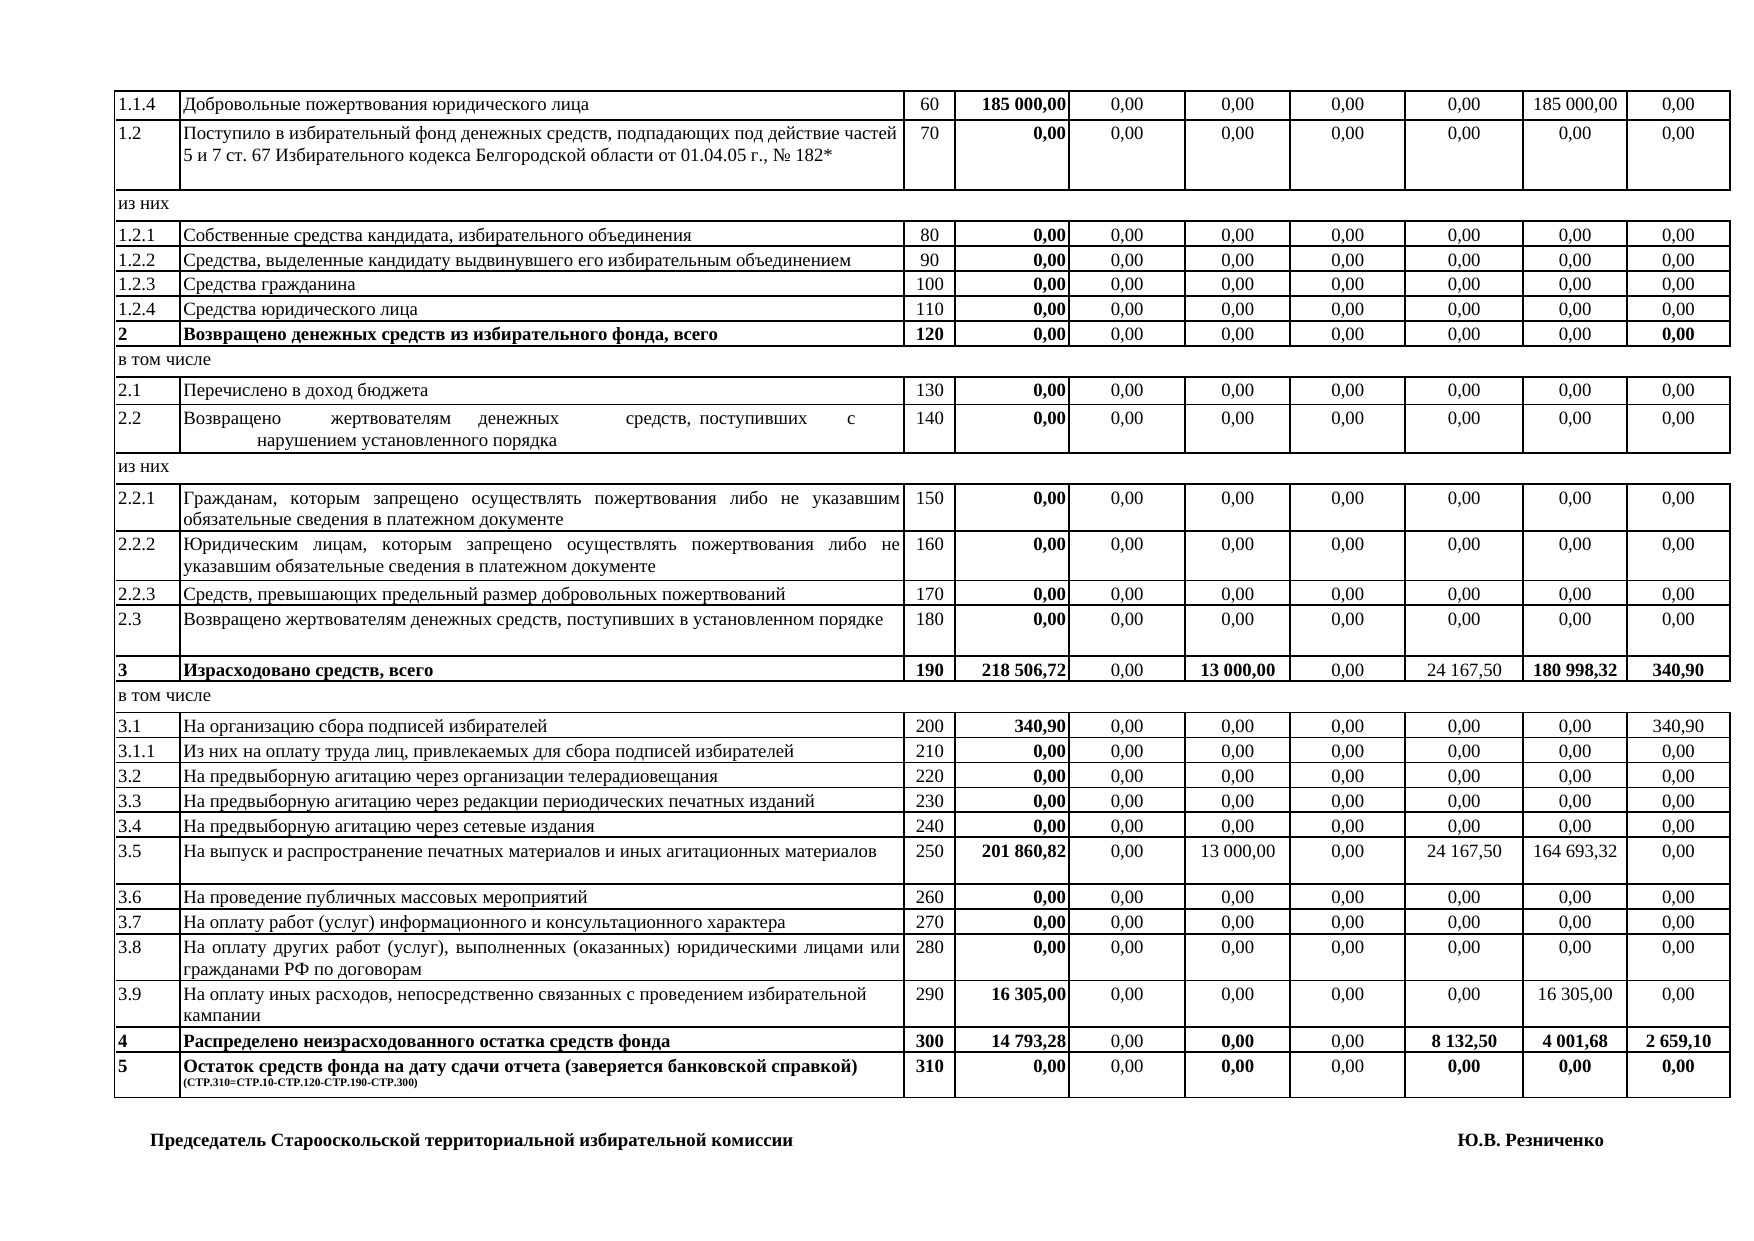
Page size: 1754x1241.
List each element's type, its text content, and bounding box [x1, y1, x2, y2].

table_cell 340,90 [1628, 713, 1729, 737]
table_cell 0,00 [956, 297, 1068, 320]
table_cell 340,90 [956, 713, 1068, 737]
table_cell 0,00 [1524, 485, 1626, 530]
table_cell 0,00 [1406, 788, 1522, 811]
table_cell 0,00 [1628, 1053, 1729, 1097]
table_cell [1627, 454, 1730, 483]
table_cell [1405, 191, 1523, 220]
table_cell 60 [905, 92, 954, 119]
table_cell 0,00 [1291, 935, 1404, 979]
table_cell 180 998,32 [1524, 657, 1626, 680]
table_cell 0,00 [956, 378, 1068, 403]
table_cell 8 132,50 [1406, 1028, 1522, 1051]
table_cell 0,00 [1628, 813, 1729, 836]
table_cell 3 [115, 656, 179, 680]
table_cell 0,00 [1524, 581, 1626, 604]
table_cell Возвращено жертвователям денежных средств, поступивших с нарушением установленного порядка [181, 405, 903, 452]
table_cell 0,00 [1186, 322, 1289, 345]
table_cell На предвыборную агитацию через организации телерадиовещания [181, 763, 903, 786]
table_cell 0,00 [1186, 738, 1289, 761]
table_cell 0,00 [1524, 121, 1626, 189]
table_cell 240 [905, 813, 954, 836]
table_cell 0,00 [1524, 713, 1626, 737]
table_cell 0,00 [1406, 813, 1522, 836]
table_cell 3.1 [115, 713, 179, 737]
text Председатель Старооскольской территориальной избирательной комиссии Ю.В. Резниченко [150, 1129, 1604, 1150]
table_cell 0,00 [1186, 121, 1289, 189]
table_cell 0,00 [1070, 322, 1184, 345]
table_cell 3.8 [115, 934, 179, 979]
table_cell 0,00 [1524, 247, 1626, 270]
table_cell Гражданам, которым запрещено осуществлять пожертвования либо не указавшим обязательные сведения в платежном документе [181, 485, 903, 530]
table_cell 2.2 [115, 405, 179, 452]
table_cell 0,00 [1186, 92, 1289, 119]
table_cell 0,00 [1628, 763, 1729, 786]
table_cell На оплату других работ (услуг), выполненных (оказанных) юридическими лицами или гражданами РФ по договорам [181, 935, 903, 979]
table_cell 5 [115, 1052, 179, 1097]
table_cell 0,00 [1186, 581, 1289, 604]
table_cell Распределено неизрасходованного остатка средств фонда [181, 1028, 903, 1051]
table_cell 0,00 [956, 121, 1068, 189]
table_cell 1.2 [115, 120, 179, 189]
table_cell 3.6 [115, 884, 179, 908]
table_cell 0,00 [1406, 485, 1522, 530]
table_cell 0,00 [1291, 788, 1404, 811]
table_cell 0,00 [1070, 378, 1184, 403]
table_cell 0,00 [1291, 532, 1404, 579]
table_cell 170 [905, 581, 954, 604]
table_cell 0,00 [1628, 272, 1729, 295]
table_cell 3.9 [115, 981, 179, 1026]
table_cell 1.1.4 [115, 92, 179, 119]
table_cell [1185, 191, 1290, 220]
table_cell 0,00 [956, 763, 1068, 786]
table_cell 0,00 [1070, 935, 1184, 979]
table_cell [904, 347, 955, 376]
table_cell [1627, 682, 1730, 712]
table_cell 0,00 [1406, 405, 1522, 452]
table_cell 0,00 [1628, 121, 1729, 189]
table_cell 0,00 [1628, 606, 1729, 655]
table_cell в том числе [115, 681, 904, 712]
table_cell 0,00 [1406, 581, 1522, 604]
table_cell 0,00 [1628, 738, 1729, 761]
table_cell 0,00 [1406, 935, 1522, 979]
table_cell [1290, 191, 1405, 220]
table_cell 0,00 [1406, 738, 1522, 761]
table_cell 16 305,00 [1524, 981, 1626, 1026]
table_cell 0,00 [956, 532, 1068, 579]
table_cell 0,00 [1070, 121, 1184, 189]
table_cell 0,00 [1070, 813, 1184, 836]
table_cell 0,00 [1070, 272, 1184, 295]
table_cell 190 [905, 657, 954, 680]
table_cell из них [115, 190, 904, 220]
table_cell 0,00 [1406, 222, 1522, 245]
table_cell 0,00 [1628, 981, 1729, 1026]
table_cell 0,00 [1291, 92, 1404, 119]
table_cell 0,00 [956, 606, 1068, 655]
table_cell [1290, 682, 1405, 712]
table_cell из них [115, 453, 904, 483]
table_cell 4 001,68 [1524, 1028, 1626, 1051]
table_cell 0,00 [1291, 713, 1404, 737]
table_cell 0,00 [1406, 885, 1522, 908]
table_cell На проведение публичных массовых мероприятий [181, 885, 903, 908]
table_cell [955, 347, 1069, 376]
table_cell 0,00 [1070, 1028, 1184, 1051]
table_cell 0,00 [956, 885, 1068, 908]
table_cell 0,00 [1186, 713, 1289, 737]
table_cell 160 [905, 532, 954, 579]
table_cell 0,00 [1628, 247, 1729, 270]
table_cell 0,00 [1406, 247, 1522, 270]
table_cell Возвращено жертвователям денежных средств, поступивших в установленном порядке [181, 606, 903, 655]
table_cell Поступило в избирательный фонд денежных средств, подпадающих под действие частей 5 и 7 ст. 67 Избирательного кодекса Белгородской области от 01.04.05 г., № 182* [181, 121, 903, 189]
table_cell 300 [905, 1028, 954, 1051]
table_cell 1.2.2 [115, 246, 179, 270]
table_cell 0,00 [1070, 713, 1184, 737]
table_cell 0,00 [1070, 910, 1184, 933]
table_cell 0,00 [1524, 378, 1626, 403]
table_cell 0,00 [1406, 92, 1522, 119]
table_cell Средства гражданина [181, 272, 903, 295]
table_cell 0,00 [956, 935, 1068, 979]
table_cell 0,00 [956, 485, 1068, 530]
table_cell 0,00 [1406, 532, 1522, 579]
table_cell 164 693,32 [1524, 838, 1626, 883]
table_cell 0,00 [1524, 322, 1626, 345]
table_cell 210 [905, 738, 954, 761]
table_cell [1523, 347, 1627, 376]
table_cell [1627, 347, 1730, 376]
table_cell 0,00 [1291, 121, 1404, 189]
table_cell [955, 191, 1069, 220]
table_cell 14 793,28 [956, 1028, 1068, 1051]
table_cell На оплату работ (услуг) информационного и консультационного характера [181, 910, 903, 933]
table_cell 290 [905, 981, 954, 1026]
table_cell [1290, 347, 1405, 376]
table_cell 0,00 [1628, 838, 1729, 883]
table_cell Собственные средства кандидата, избирательного объединения [181, 222, 903, 245]
table_cell 4 [115, 1027, 179, 1051]
table_cell 13 000,00 [1186, 838, 1289, 883]
table_cell 3.4 [115, 812, 179, 836]
table_cell На оплату иных расходов, непосредственно связанных с проведением избирательной кампании [181, 981, 903, 1026]
table_cell 0,00 [1524, 606, 1626, 655]
table_cell 0,00 [1628, 885, 1729, 908]
table_cell [1523, 682, 1627, 712]
table_cell 140 [905, 405, 954, 452]
table_cell [1405, 454, 1523, 483]
table_cell 0,00 [1070, 788, 1184, 811]
table_cell 0,00 [1291, 485, 1404, 530]
table_cell [1185, 347, 1290, 376]
table_cell 180 [905, 606, 954, 655]
table_cell 0,00 [1406, 763, 1522, 786]
table_cell 3.2 [115, 763, 179, 786]
table_cell 0,00 [1524, 272, 1626, 295]
table_cell 0,00 [1524, 885, 1626, 908]
table_cell [904, 454, 955, 483]
table_cell 0,00 [1406, 121, 1522, 189]
table_cell 0,00 [1406, 1053, 1522, 1097]
table_cell 0,00 [1070, 485, 1184, 530]
table_cell 2.2.2 [115, 531, 179, 579]
table_cell Средства, выделенные кандидату выдвинувшего его избирательным объединением [181, 247, 903, 270]
table_cell Добровольные пожертвования юридического лица [181, 92, 903, 119]
table_cell [1405, 682, 1523, 712]
table_cell 0,00 [1186, 885, 1289, 908]
table_cell [1290, 454, 1405, 483]
table_cell [1069, 454, 1185, 483]
table_cell 16 305,00 [956, 981, 1068, 1026]
table_cell 0,00 [956, 247, 1068, 270]
table_cell 0,00 [1291, 297, 1404, 320]
table_cell 0,00 [956, 738, 1068, 761]
table_cell 0,00 [1291, 981, 1404, 1026]
table_cell [955, 454, 1069, 483]
table_cell 0,00 [1291, 910, 1404, 933]
table_cell 13 000,00 [1186, 657, 1289, 680]
table_cell 270 [905, 910, 954, 933]
table_cell Израсходовано средств, всего [181, 657, 903, 680]
table_cell 0,00 [956, 581, 1068, 604]
table_cell 3.5 [115, 837, 179, 883]
table_cell 0,00 [1628, 222, 1729, 245]
table_cell 218 506,72 [956, 657, 1068, 680]
table_cell На предвыборную агитацию через сетевые издания [181, 813, 903, 836]
table_cell 110 [905, 297, 954, 320]
table_cell 0,00 [1291, 272, 1404, 295]
table_cell 0,00 [956, 788, 1068, 811]
table_cell На организацию сбора подписей избирателей [181, 713, 903, 737]
table_cell [1627, 191, 1730, 220]
table_cell 0,00 [1291, 813, 1404, 836]
table_cell [1523, 454, 1627, 483]
table_cell 0,00 [1628, 935, 1729, 979]
table_cell 0,00 [1628, 485, 1729, 530]
table_cell 0,00 [1070, 297, 1184, 320]
table_cell 0,00 [1628, 92, 1729, 119]
table_cell 0,00 [1406, 713, 1522, 737]
table_cell 280 [905, 935, 954, 979]
table_cell На предвыборную агитацию через редакции периодических печатных изданий [181, 788, 903, 811]
table_cell 24 167,50 [1406, 838, 1522, 883]
table_cell 0,00 [1070, 92, 1184, 119]
table_cell 0,00 [1291, 657, 1404, 680]
table_cell [904, 682, 955, 712]
table_cell 120 [905, 322, 954, 345]
table_cell 0,00 [1186, 1028, 1289, 1051]
table_cell 0,00 [1406, 981, 1522, 1026]
table_cell 150 [905, 485, 954, 530]
table_cell 0,00 [1291, 405, 1404, 452]
table_cell 0,00 [1070, 885, 1184, 908]
table_cell 0,00 [1628, 405, 1729, 452]
table_cell 0,00 [1186, 247, 1289, 270]
table_cell 250 [905, 838, 954, 883]
table_cell Юридическим лицам, которым запрещено осуществлять пожертвования либо не указавшим обязательные сведения в платежном документе [181, 532, 903, 579]
table_cell 0,00 [1628, 532, 1729, 579]
table_cell 185 000,00 [1524, 92, 1626, 119]
table_cell 24 167,50 [1406, 657, 1522, 680]
table_cell [1069, 682, 1185, 712]
table_cell 2 659,10 [1628, 1028, 1729, 1051]
table_cell 220 [905, 763, 954, 786]
table_cell [955, 682, 1069, 712]
table_cell 185 000,00 [956, 92, 1068, 119]
table_cell 2 [115, 321, 179, 345]
table_cell 0,00 [1070, 738, 1184, 761]
table_cell 0,00 [1186, 763, 1289, 786]
table_cell 0,00 [1524, 910, 1626, 933]
table_cell Перечислено в доход бюджета [181, 378, 903, 403]
table_cell 0,00 [1406, 272, 1522, 295]
table_cell 2.2.3 [115, 581, 179, 604]
table_cell 0,00 [956, 910, 1068, 933]
table_cell 0,00 [1524, 763, 1626, 786]
table_cell 90 [905, 247, 954, 270]
table_cell 0,00 [1524, 788, 1626, 811]
table_cell 0,00 [1186, 297, 1289, 320]
table_cell 0,00 [1186, 405, 1289, 452]
table_cell 0,00 [1070, 222, 1184, 245]
table_cell 0,00 [1070, 247, 1184, 270]
table_cell [1523, 191, 1627, 220]
table_cell 0,00 [1291, 1053, 1404, 1097]
table_cell 0,00 [1070, 606, 1184, 655]
table_cell 0,00 [1070, 581, 1184, 604]
table_cell 200 [905, 713, 954, 737]
table_cell Из них на оплату труда лиц, привлекаемых для сбора подписей избирателей [181, 738, 903, 761]
table_cell 0,00 [1186, 485, 1289, 530]
table_cell 0,00 [956, 1053, 1068, 1097]
table_cell 0,00 [1524, 297, 1626, 320]
table_cell 0,00 [1070, 657, 1184, 680]
table_cell 0,00 [1291, 1028, 1404, 1051]
table_cell 0,00 [1628, 378, 1729, 403]
table_cell 0,00 [1524, 1053, 1626, 1097]
table_cell 80 [905, 222, 954, 245]
table_cell 0,00 [1070, 981, 1184, 1026]
table_cell 0,00 [1291, 378, 1404, 403]
table_cell 0,00 [1628, 322, 1729, 345]
table_cell 0,00 [1406, 297, 1522, 320]
table_cell 0,00 [1291, 738, 1404, 761]
table_cell 340,90 [1628, 657, 1729, 680]
table_cell 0,00 [956, 272, 1068, 295]
table_cell 0,00 [1524, 532, 1626, 579]
table_cell Остаток средств фонда на дату сдачи отчета (заверяется банковской справкой) (СТР.310=СТР.10-СТР.120-СТР.190-СТР.300) [181, 1053, 903, 1097]
table_cell 0,00 [1406, 378, 1522, 403]
table_cell 0,00 [1291, 838, 1404, 883]
table_cell 0,00 [1291, 606, 1404, 655]
table_cell 70 [905, 121, 954, 189]
table_cell 0,00 [1524, 813, 1626, 836]
table_cell 100 [905, 272, 954, 295]
table_cell [1069, 191, 1185, 220]
table_cell 0,00 [1070, 405, 1184, 452]
table_cell Средства юридического лица [181, 297, 903, 320]
table_cell 0,00 [1628, 910, 1729, 933]
table_cell 0,00 [1070, 532, 1184, 579]
table_cell 230 [905, 788, 954, 811]
table_cell 0,00 [1186, 981, 1289, 1026]
table_cell 0,00 [956, 222, 1068, 245]
table_cell 3.1.1 [115, 738, 179, 761]
table_cell Возвращено денежных средств из избирательного фонда, всего [181, 322, 903, 345]
table_cell 0,00 [1524, 405, 1626, 452]
table_cell 0,00 [1406, 322, 1522, 345]
table_cell 0,00 [1186, 378, 1289, 403]
table_cell 2.2.1 [115, 484, 179, 530]
table_cell 0,00 [956, 322, 1068, 345]
table_cell 0,00 [1291, 885, 1404, 908]
table_cell 0,00 [1186, 532, 1289, 579]
table_cell [1185, 682, 1290, 712]
table_cell Средств, превышающих предельный размер добровольных пожертвований [181, 581, 903, 604]
table_cell 0,00 [1186, 222, 1289, 245]
table_cell 0,00 [1406, 910, 1522, 933]
table_cell [904, 191, 955, 220]
table_cell 0,00 [1070, 838, 1184, 883]
table_cell 0,00 [1186, 813, 1289, 836]
table_cell 0,00 [956, 405, 1068, 452]
table_cell 2.3 [115, 605, 179, 655]
table_cell 0,00 [1070, 763, 1184, 786]
table_cell 0,00 [1186, 272, 1289, 295]
table_cell 0,00 [1186, 1053, 1289, 1097]
table_cell 1.2.4 [115, 296, 179, 320]
table_cell 0,00 [1524, 738, 1626, 761]
table_cell 0,00 [1186, 910, 1289, 933]
table_cell На выпуск и распространение печатных материалов и иных агитационных материалов [181, 838, 903, 883]
table_cell 0,00 [1291, 247, 1404, 270]
table_cell 0,00 [1628, 788, 1729, 811]
table_cell 1.2.1 [115, 221, 179, 245]
table_cell 0,00 [1628, 581, 1729, 604]
table_cell 0,00 [1406, 606, 1522, 655]
table_cell 0,00 [1186, 788, 1289, 811]
table_cell 310 [905, 1053, 954, 1097]
table_cell 0,00 [1291, 581, 1404, 604]
table_cell [1069, 347, 1185, 376]
table_cell 1.2.3 [115, 271, 179, 295]
table_cell 0,00 [1070, 1053, 1184, 1097]
table_cell 0,00 [1628, 297, 1729, 320]
table_cell 3.7 [115, 909, 179, 933]
table_cell 0,00 [1524, 935, 1626, 979]
table_cell 201 860,82 [956, 838, 1068, 883]
table_cell [1405, 347, 1523, 376]
table_cell 0,00 [1524, 222, 1626, 245]
table_cell 0,00 [1291, 322, 1404, 345]
table_cell 3.3 [115, 788, 179, 811]
table_cell 0,00 [1186, 935, 1289, 979]
table_cell в том числе [115, 346, 904, 376]
table_cell 0,00 [1291, 763, 1404, 786]
table_cell [1185, 454, 1290, 483]
table_cell 130 [905, 378, 954, 403]
table_cell 260 [905, 885, 954, 908]
table_cell 0,00 [956, 813, 1068, 836]
table_cell 2.1 [115, 377, 179, 403]
table_cell 0,00 [1291, 222, 1404, 245]
table_cell 0,00 [1186, 606, 1289, 655]
